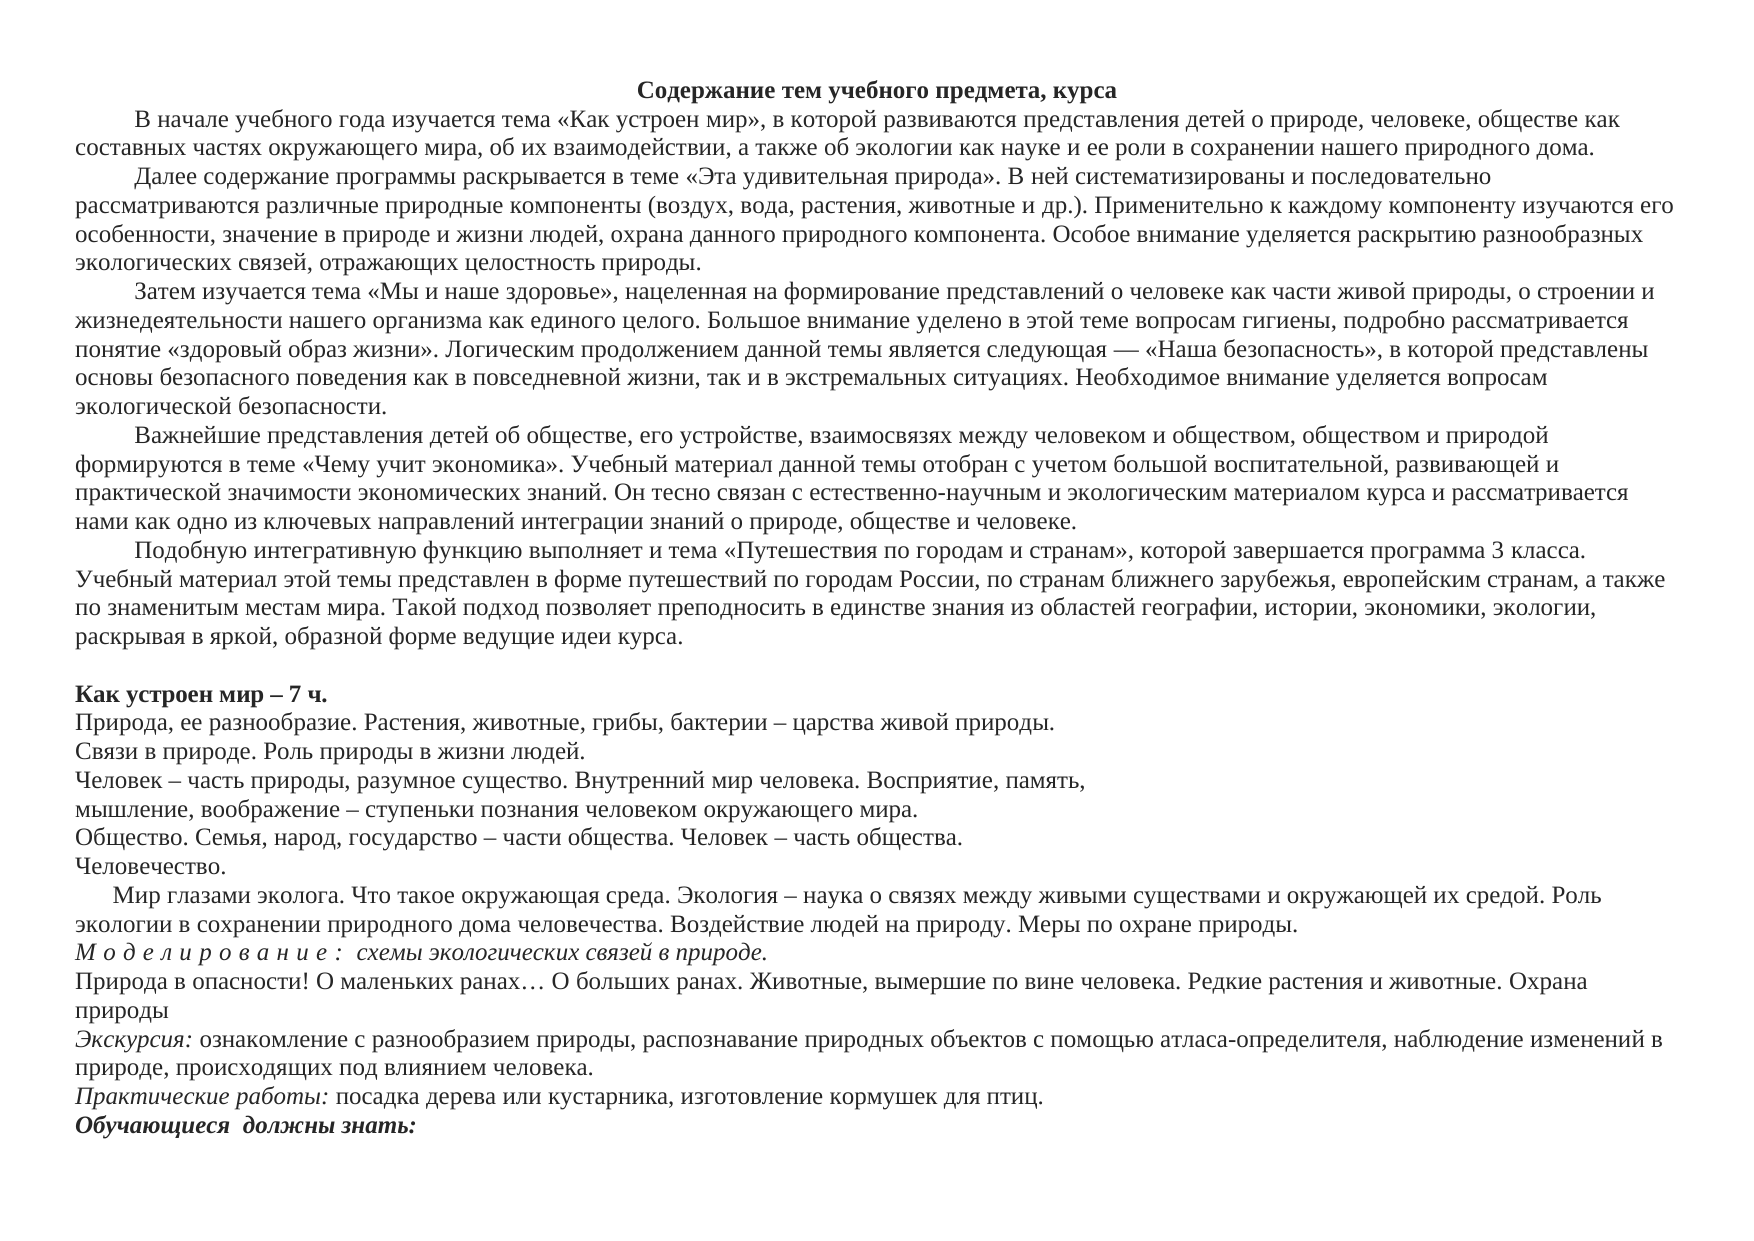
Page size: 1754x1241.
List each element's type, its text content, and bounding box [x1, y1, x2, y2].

text Важнейшие представления детей об обществе, его устройстве, взаимосвязях между человеком и обществом, обществом и природой формируются в теме «Чему учит экономика». Учебный материал данной темы отобран с учетом большой воспитательной, развивающей и практической значимости экономических знаний. Он тесно связан с естественно-научным и экологическим материалом курса и рассматривается нами как одно из ключевых направлений интеграции знаний о природе, обществе и человеке. [75, 420, 1679, 535]
text Мир глазами эколога. Что такое окружающая среда. Экология – наука о связях между живыми существами и окружающей их средой. Роль экологии в сохранении природного дома человечества. Воздействие людей на природу. Меры по охране природы. [75, 880, 1679, 937]
text Моделирование: схемы экологических связей в природе. [75, 937, 1679, 966]
text Человечество. [75, 851, 1679, 880]
text Далее содержание программы раскрывается в теме «Эта удивительная природа». В ней систематизированы и последовательно рассматриваются различные природные компоненты (воздух, вода, растения, животные и др.). Применительно к каждому компоненту изучаются его особенности, значение в природе и жизни людей, охрана данного природного компонента. Особое внимание уделяется раскрытию разнообразных экологических связей, отражающих целостность природы. [75, 161, 1679, 276]
text Общество. Семья, народ, государство – части общества. Человек – часть общества. [75, 822, 1679, 851]
text Затем изучается тема «Мы и наше здоровье», нацеленная на формирование представлений о человеке как части живой природы, о строении и жизнедеятельности нашего организма как единого целого. Большое внимание уделено в этой теме вопросам гигиены, подробно рассматривается понятие «здоровый образ жизни». Логическим продолжением данной темы является следующая — «Наша безопасность», в которой представлены основы безопасного поведения как в повседневной жизни, так и в экстремальных ситуациях. Необходимое внимание уделяется вопросам экологической безопасности. [75, 276, 1679, 420]
text Как устроен мир – 7 ч. [75, 679, 1679, 707]
text Связи в природе. Роль природы в жизни людей. [75, 736, 1679, 765]
text Природа в опасности! О маленьких ранах… О больших ранах. Животные, вымершие по вине человека. Редкие растения и животные. Охрана природы [75, 966, 1679, 1024]
text Подобную интегративную функцию выполняет и тема «Путешествия по городам и странам», которой завершается программа 3 класса. Учебный материал этой темы представлен в форме путешествий по городам России, по странам ближнего зарубежья, европейским странам, а также по знаменитым местам мира. Такой подход позволяет преподносить в единстве знания из областей географии, истории, экономики, экологии, раскрывая в яркой, образной форме ведущие идеи курса. [75, 535, 1679, 650]
text В начале учебного года изучается тема «Как устроен мир», в которой развиваются представления детей о природе, человеке, обществе как составных частях окружающего мира, об их взаимодействии, а также об экологии как науке и ее роли в сохранении нашего природного дома. [75, 104, 1679, 161]
text Человек – часть природы, разумное существо. Внутренний мир человека. Восприятие, память, [75, 765, 1679, 794]
text Содержание тем учебного предмета, курса [75, 75, 1679, 104]
text Экскурсия: ознакомление с разнообразием природы, распознавание природных объектов с помощью атласа-определителя, наблюдение изменений в природе, происходящих под влиянием человека. Практические работы: посадка дерева или кустарника, изготовление кормушек для птиц. [75, 1024, 1679, 1110]
text мышление, воображение – ступеньки познания человеком окружающего мира. [75, 794, 1679, 822]
text Обучающиеся должны знать: [75, 1110, 1679, 1139]
text Природа, ее разнообразие. Растения, животные, грибы, бактерии – царства живой природы. [75, 707, 1679, 736]
